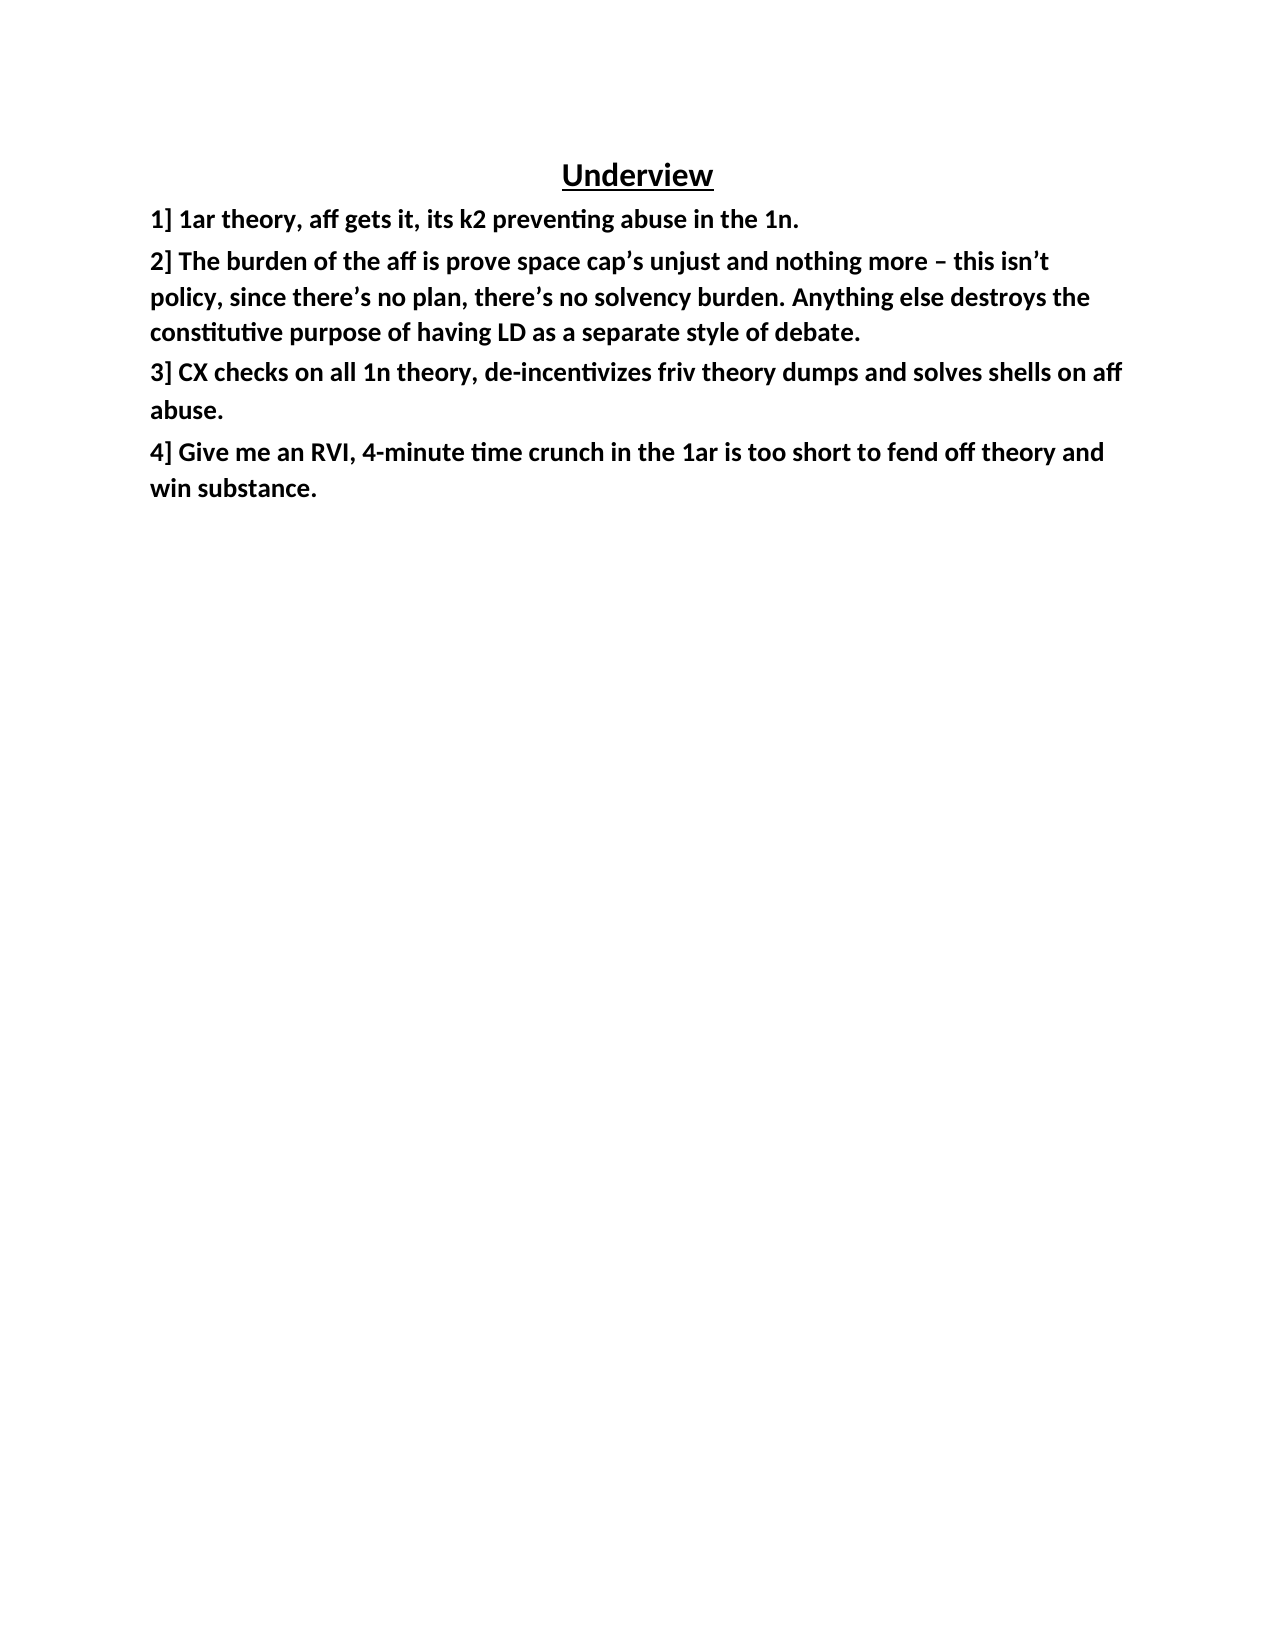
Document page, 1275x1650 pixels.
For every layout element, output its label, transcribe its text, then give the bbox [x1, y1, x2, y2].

subtitle Underview [150, 154, 1125, 195]
subtitle 3] CX checks on all 1n theory, de-incentivizes friv theory dumps and solves shells on aff abuse. [150, 355, 1125, 426]
subtitle 4] Give me an RVI, 4-minute time crunch in the 1ar is too short to fend off theory and win substance. [150, 435, 1125, 504]
subtitle 2] The burden of the aff is prove space cap’s unjust and nothing more – this isn’t policy, since there’s no plan, there’s no solvency burden. Anything else destroys the constitutive purpose of having LD as a separate style of debate. [150, 244, 1125, 349]
subtitle 1] 1ar theory, aff gets it, its k2 preventing abuse in the 1n. [150, 202, 1125, 235]
